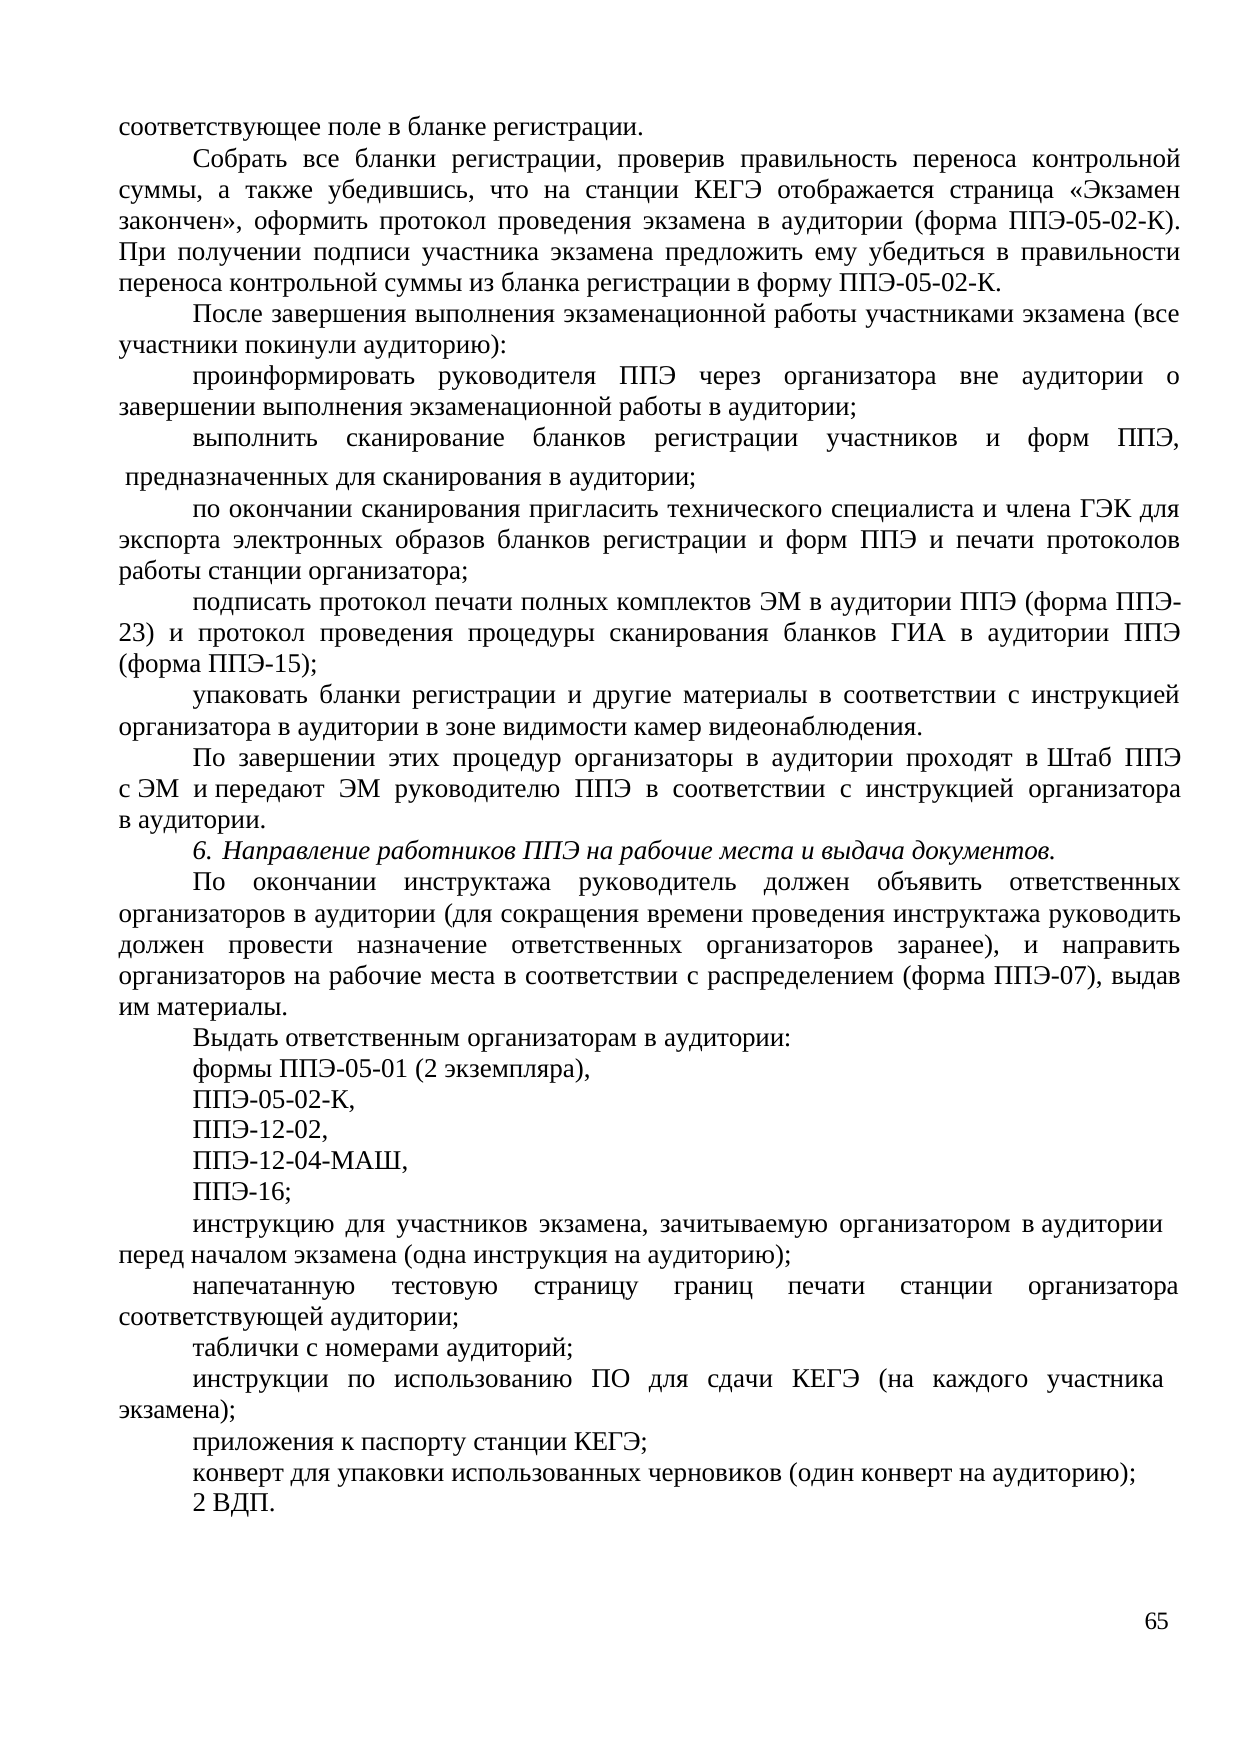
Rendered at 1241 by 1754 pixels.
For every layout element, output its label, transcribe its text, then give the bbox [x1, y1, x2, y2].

text По завершении этих процедур организаторы в аудитории проходят в Штаб ППЭ с ЭМ и передают ЭМ руководителю ППЭ в соответствии с инструкцией организатора в аудитории. [118, 741, 1182, 834]
text таблички с номерами аудиторий; [192, 1332, 1217, 1362]
text ППЭ-12-02, [118, 1114, 1182, 1145]
text проинформировать руководителя ППЭ через организатора вне аудитории о завершении выполнения экзаменационной работы в аудитории; [118, 360, 1181, 421]
text приложения к паспорту станции КЕГЭ; [192, 1425, 1217, 1456]
text по окончании сканирования пригласить технического специалиста и члена ГЭК для экспорта электронных образов бланков регистрации и форм ППЭ и печати протоколов работы станции организатора; [118, 492, 1181, 585]
text упаковать бланки регистрации и другие материалы в соответствии с инструкцией организатора в аудитории в зоне видимости камер видеонаблюдения. [118, 679, 1181, 741]
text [118, 110, 1183, 142]
text Собрать все бланки регистрации, проверив правильность переноса контрольной суммы, а также убедившись, что на станции КЕГЭ отображается страница «Экзамен закончен», оформить протокол проведения экзамена в аудитории (форма ППЭ-05-02-К). При получении подписи участника экзамена предложить ему убедиться в правильности переноса контрольной суммы из бланка регистрации в форму ППЭ-05-02-К. [118, 142, 1182, 297]
text ППЭ-16; [118, 1176, 1182, 1207]
text выполнить сканирование бланков регистрации участников и форм ППЭ, [192, 421, 1217, 453]
text ППЭ-05-02-К, [118, 1084, 1182, 1114]
text напечатанную тестовую страницу границ печати станции организатора соответствующей аудитории; [118, 1269, 1181, 1332]
text формы ППЭ-05-01 (2 экземпляра), [118, 1053, 1182, 1083]
text ППЭ-12-04-МАШ, [118, 1145, 1182, 1176]
text конверт для упаковки использованных черновиков (один конверт на аудиторию); 2 ВДП. [192, 1457, 1143, 1518]
text подписать протокол печати полных комплектов ЭМ в аудитории ППЭ (форма ППЭ- 23) и протокол проведения процедуры сканирования бланков ГИА в аудитории ППЭ (форма ППЭ-15); [118, 585, 1182, 679]
text По окончании инструктажа руководитель должен объявить ответственных организаторов в аудитории (для сокращения времени проведения инструктажа руководить должен провести назначение ответственных организаторов заранее), и направить организаторов на рабочие места в соответствии с распределением (форма ППЭ-07), выдав им материалы. [118, 866, 1182, 1021]
text инструкцию для участников экзамена, зачитываемую организатором в аудитории перед началом экзамена (одна инструкция на аудиторию); [118, 1207, 1217, 1269]
text После завершения выполнения экзаменационной работы участниками экзамена (все участники покинули аудиторию): [118, 297, 1181, 360]
list Направление работников ППЭ на рабочие места и выдача документов. [192, 834, 1217, 865]
text предназначенных для сканирования в аудитории; [118, 461, 1217, 492]
text Выдать ответственным организаторам в аудитории: [192, 1021, 1217, 1052]
text инструкции по использованию ПО для сдачи КЕГЭ (на каждого участника экзамена); [118, 1362, 1217, 1425]
